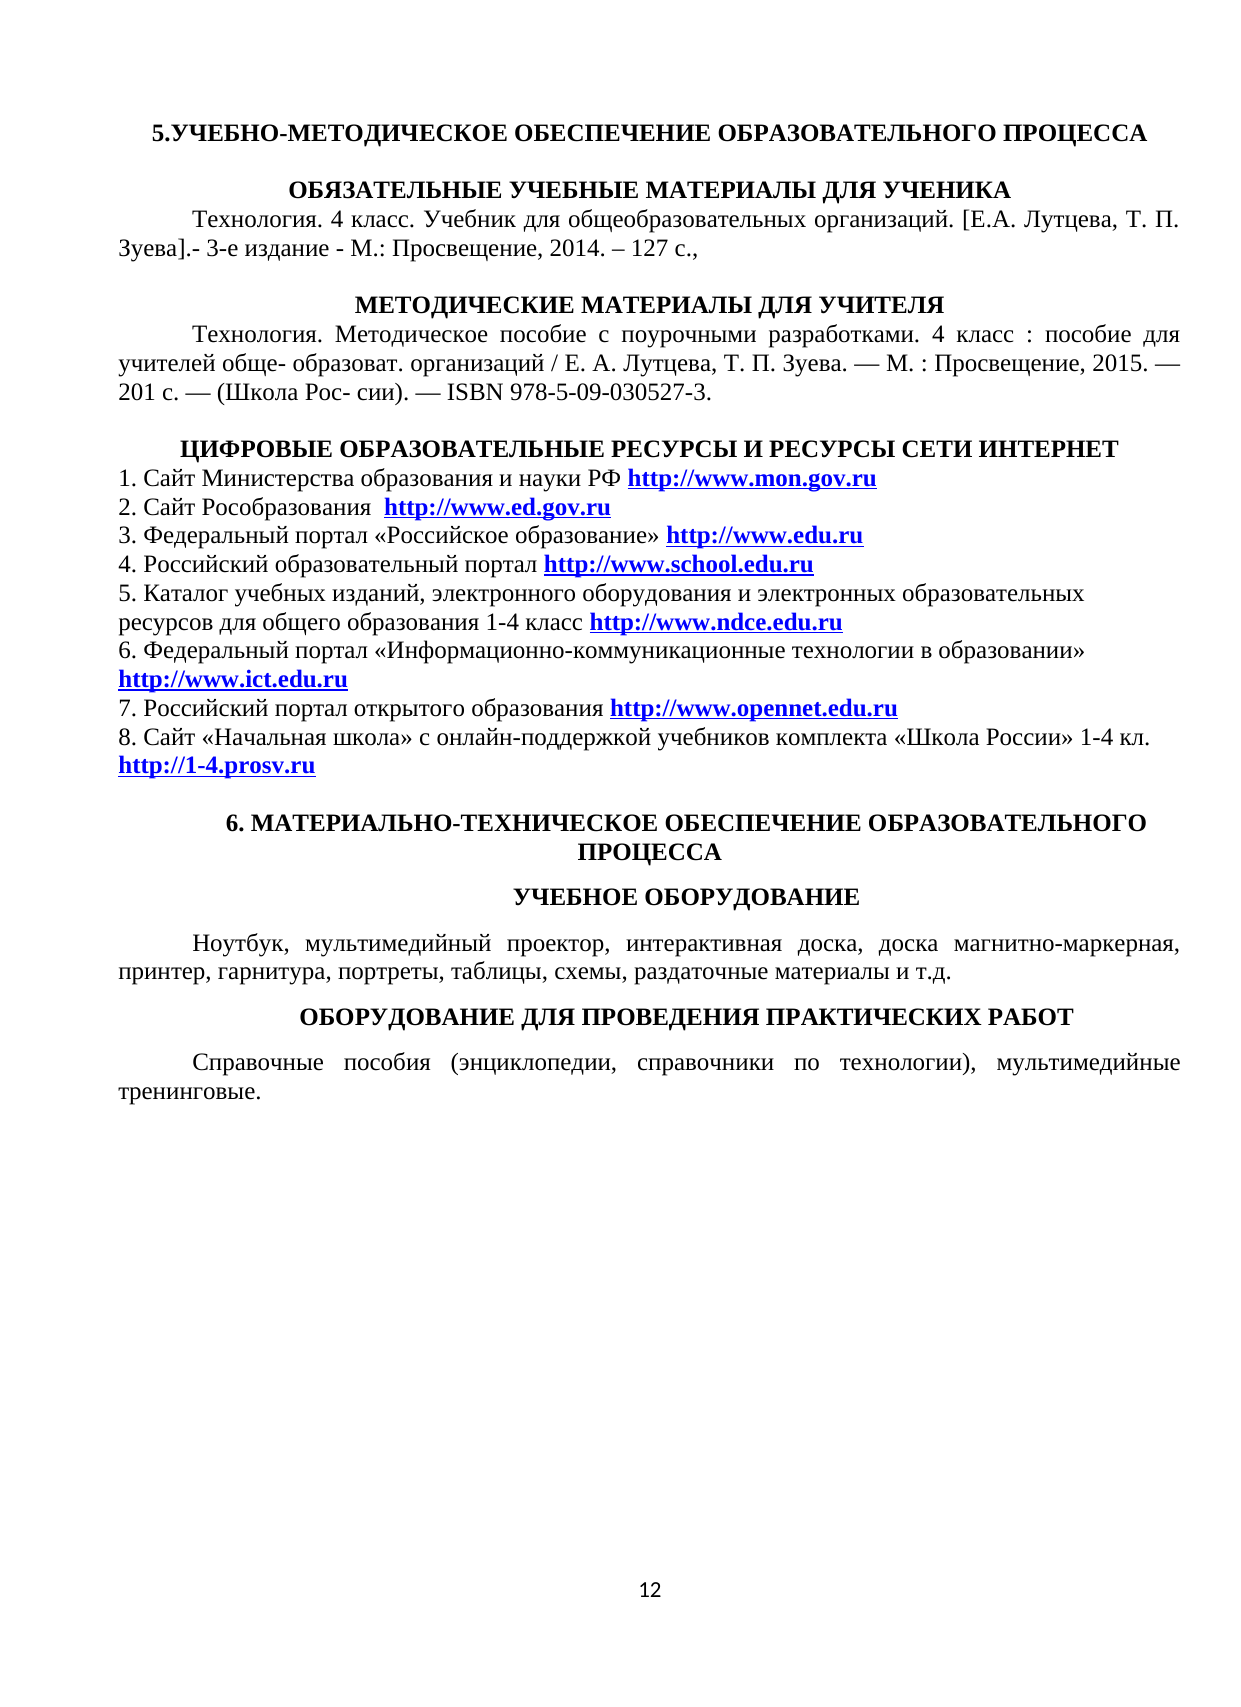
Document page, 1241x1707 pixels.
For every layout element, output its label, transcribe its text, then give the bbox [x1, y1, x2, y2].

text МЕТОДИЧЕСКИЕ МАТЕРИАЛЫ ДЛЯ УЧИТЕЛЯ [118, 291, 1181, 319]
text ОБЯЗАТЕЛЬНЫЕ УЧЕБНЫЕ МАТЕРИАЛЫ ДЛЯ УЧЕНИКА [118, 176, 1181, 204]
text 5. Каталог учебных изданий, электронного оборудования и электронных образовательных [118, 578, 1181, 607]
text ОБОРУДОВАНИЕ ДЛЯ ПРОВЕДЕНИЯ ПРАКТИЧЕСКИХ РАБОТ [118, 1002, 1181, 1031]
text 3. Федеральный портал «Российское образование» http://www.edu.ru [118, 521, 1181, 549]
text Технология. Методическое пособие с поурочными разработками. 4 класс : пособие для учителей обще- образоват. организаций / Е. А. Лутцева, Т. П. Зуева. — М. : Просвещение, 2015. — 201 с. — (Школа Рос- сии). — ISBN 978-5-09-030527-3. [118, 319, 1181, 406]
text 6. МАТЕРИАЛЬНО-ТЕХНИЧЕСКОЕ ОБЕСПЕЧЕНИЕ ОБРАЗОВАТЕЛЬНОГО ПРОЦЕССА [118, 808, 1181, 866]
text Технология. 4 класс. Учебник для общеобразовательных организаций. [Е.А. Лутцева, Т. П. Зуева].- 3-е издание - М.: Просвещение, 2014. – 127 с., [118, 204, 1181, 262]
text Справочные пособия (энциклопедии, справочники по технологии), мультимедийные тренинговые. [118, 1047, 1181, 1105]
text Ноутбук, мультимедийный проектор, интерактивная доска, доска магнитно-маркерная, принтер, гарнитура, портреты, таблицы, схемы, раздаточные материалы и т.д. [118, 928, 1181, 985]
text 2. Сайт Рособразования http://www.ed.gov.ru [118, 492, 1181, 521]
text 6. Федеральный портал «Информационно-коммуникационные технологии в образовании» http://www.ict.edu.ru [118, 636, 1181, 693]
text ресурсов для общего образования 1-4 класс http://www.ndce.edu.ru [118, 607, 1181, 636]
text 7. Российский портал открытого образования http://www.opennet.edu.ru [118, 693, 1181, 722]
text 4. Российский образовательный портал http://www.school.edu.ru [118, 549, 1181, 578]
text ЦИФРОВЫЕ ОБРАЗОВАТЕЛЬНЫЕ РЕСУРСЫ И РЕСУРСЫ СЕТИ ИНТЕРНЕТ​‌‌​ [118, 434, 1181, 463]
text 1. Сайт Министерства образования и науки РФ http://www.mon.gov.ru [118, 463, 1181, 492]
text УЧЕБНОЕ ОБОРУДОВАНИЕ [118, 882, 1181, 911]
text 5.УЧЕБНО-МЕТОДИЧЕСКОЕ ОБЕСПЕЧЕНИЕ ОБРАЗОВАТЕЛЬНОГО ПРОЦЕССА [118, 118, 1181, 147]
text 8. Сайт «Начальная школа» с онлайн-поддержкой учебников комплекта «Школа России» 1-4 кл. http://1-4.prosv.ru [118, 722, 1181, 779]
